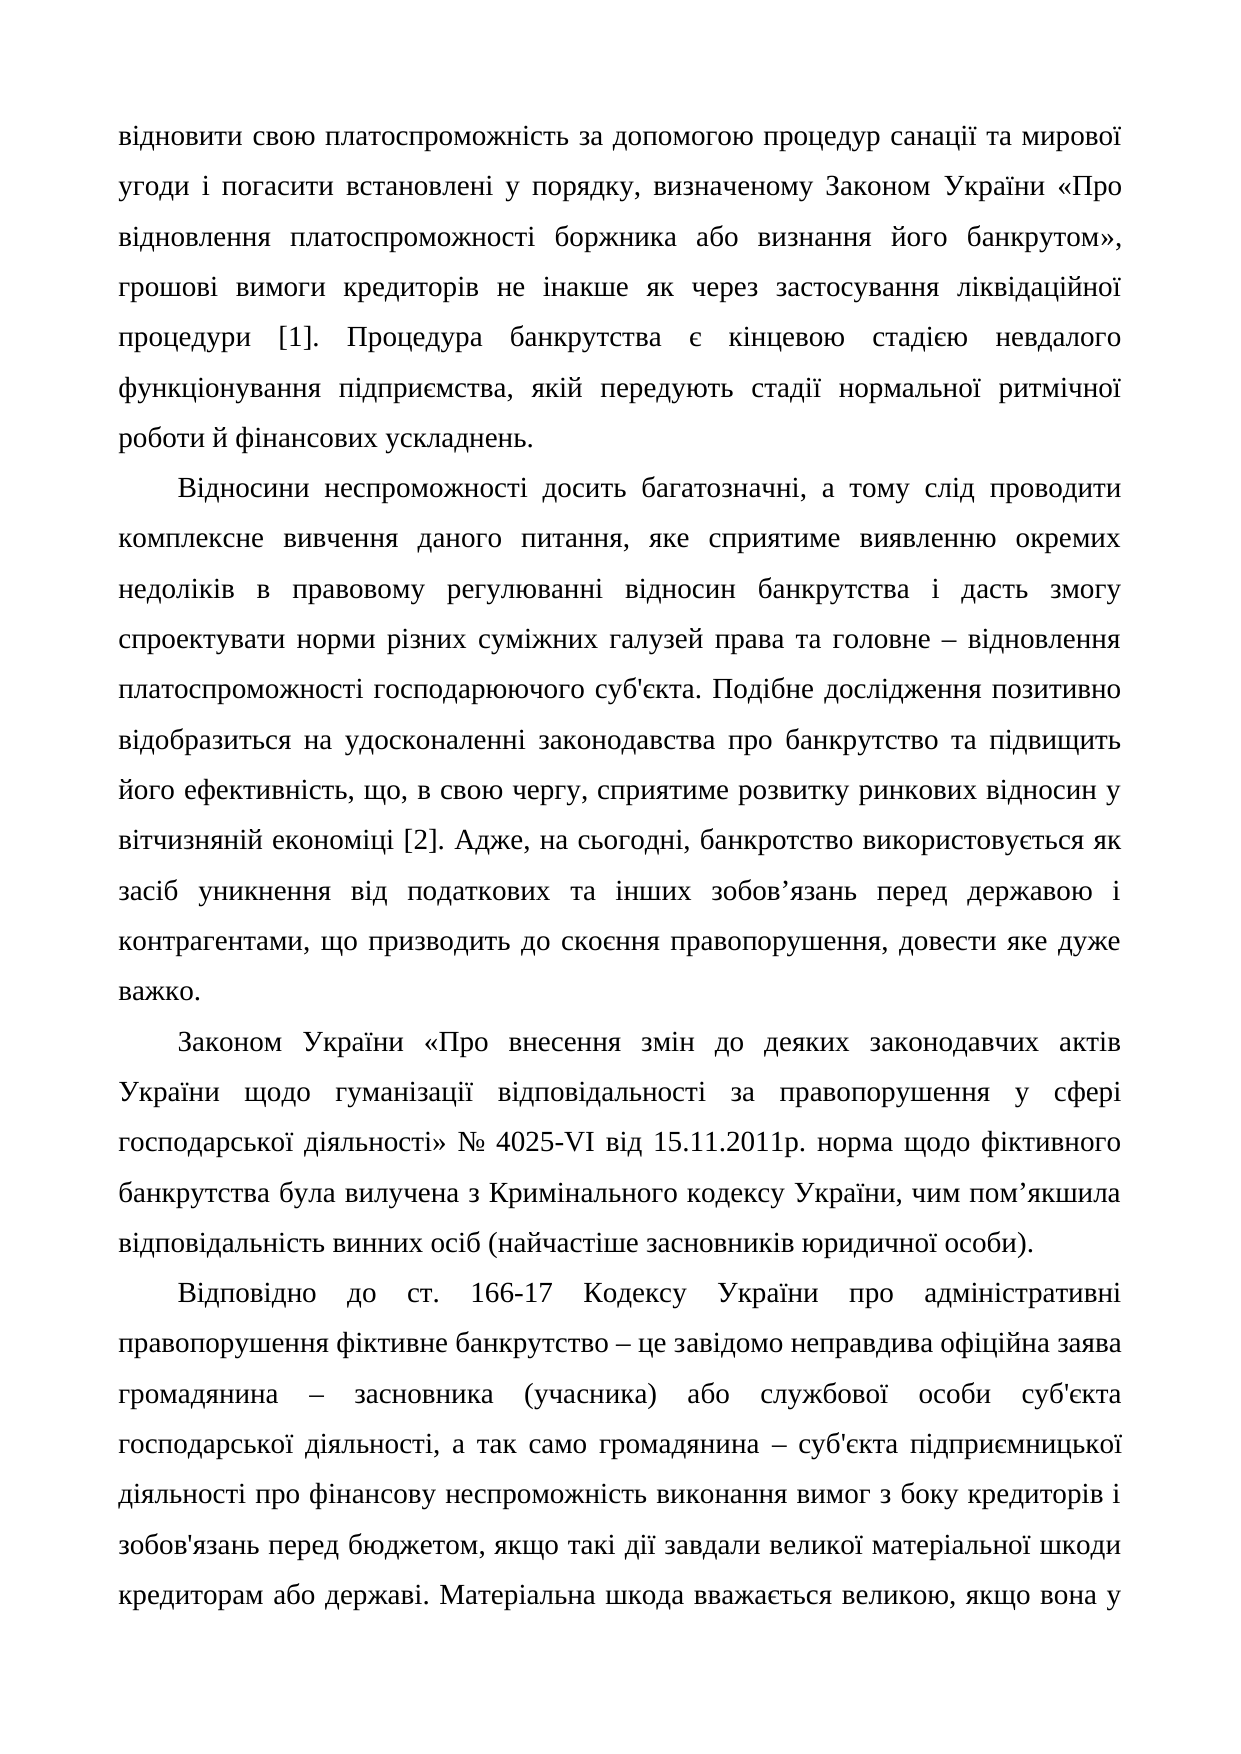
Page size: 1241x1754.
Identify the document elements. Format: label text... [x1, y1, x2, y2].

text Законом України «Про внесення змін до деяких законодавчих актів України щодо гуманізації відповідальності за правопорушення у сфері господарської діяльності» № 4025-VI від 15.11.2011р. норма щодо фіктивного банкрутства була вилучена з Кримінального кодексу України, чим пом’якшила відповідальність винних осіб (найчастіше засновників юридичної особи). [118, 1024, 1122, 1258]
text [118, 118, 1122, 453]
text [118, 1275, 1122, 1611]
text Відносини неспроможності досить багатозначні, а тому слід проводити комплексне вивчення даного питання, яке сприятиме виявленню окремих недоліків в правовому регулюванні відносин банкрутства і дасть змогу спроектувати норми різних суміжних галузей права та головне – відновлення платоспроможності господарюючого суб'єкта. Подібне дослідження позитивно відобразиться на удосконаленні законодавства про банкрутство та підвищить його ефективність, що, в свою чергу, сприятиме розвитку ринкових відносин у вітчизняній економіці [2]. Адже, на сьогодні, банкротство використовується як засіб уникнення від податкових та інших зобов’язань перед державою і контрагентами, що призводить до скоєння правопорушення, довести яке дуже важко. [118, 470, 1122, 1007]
